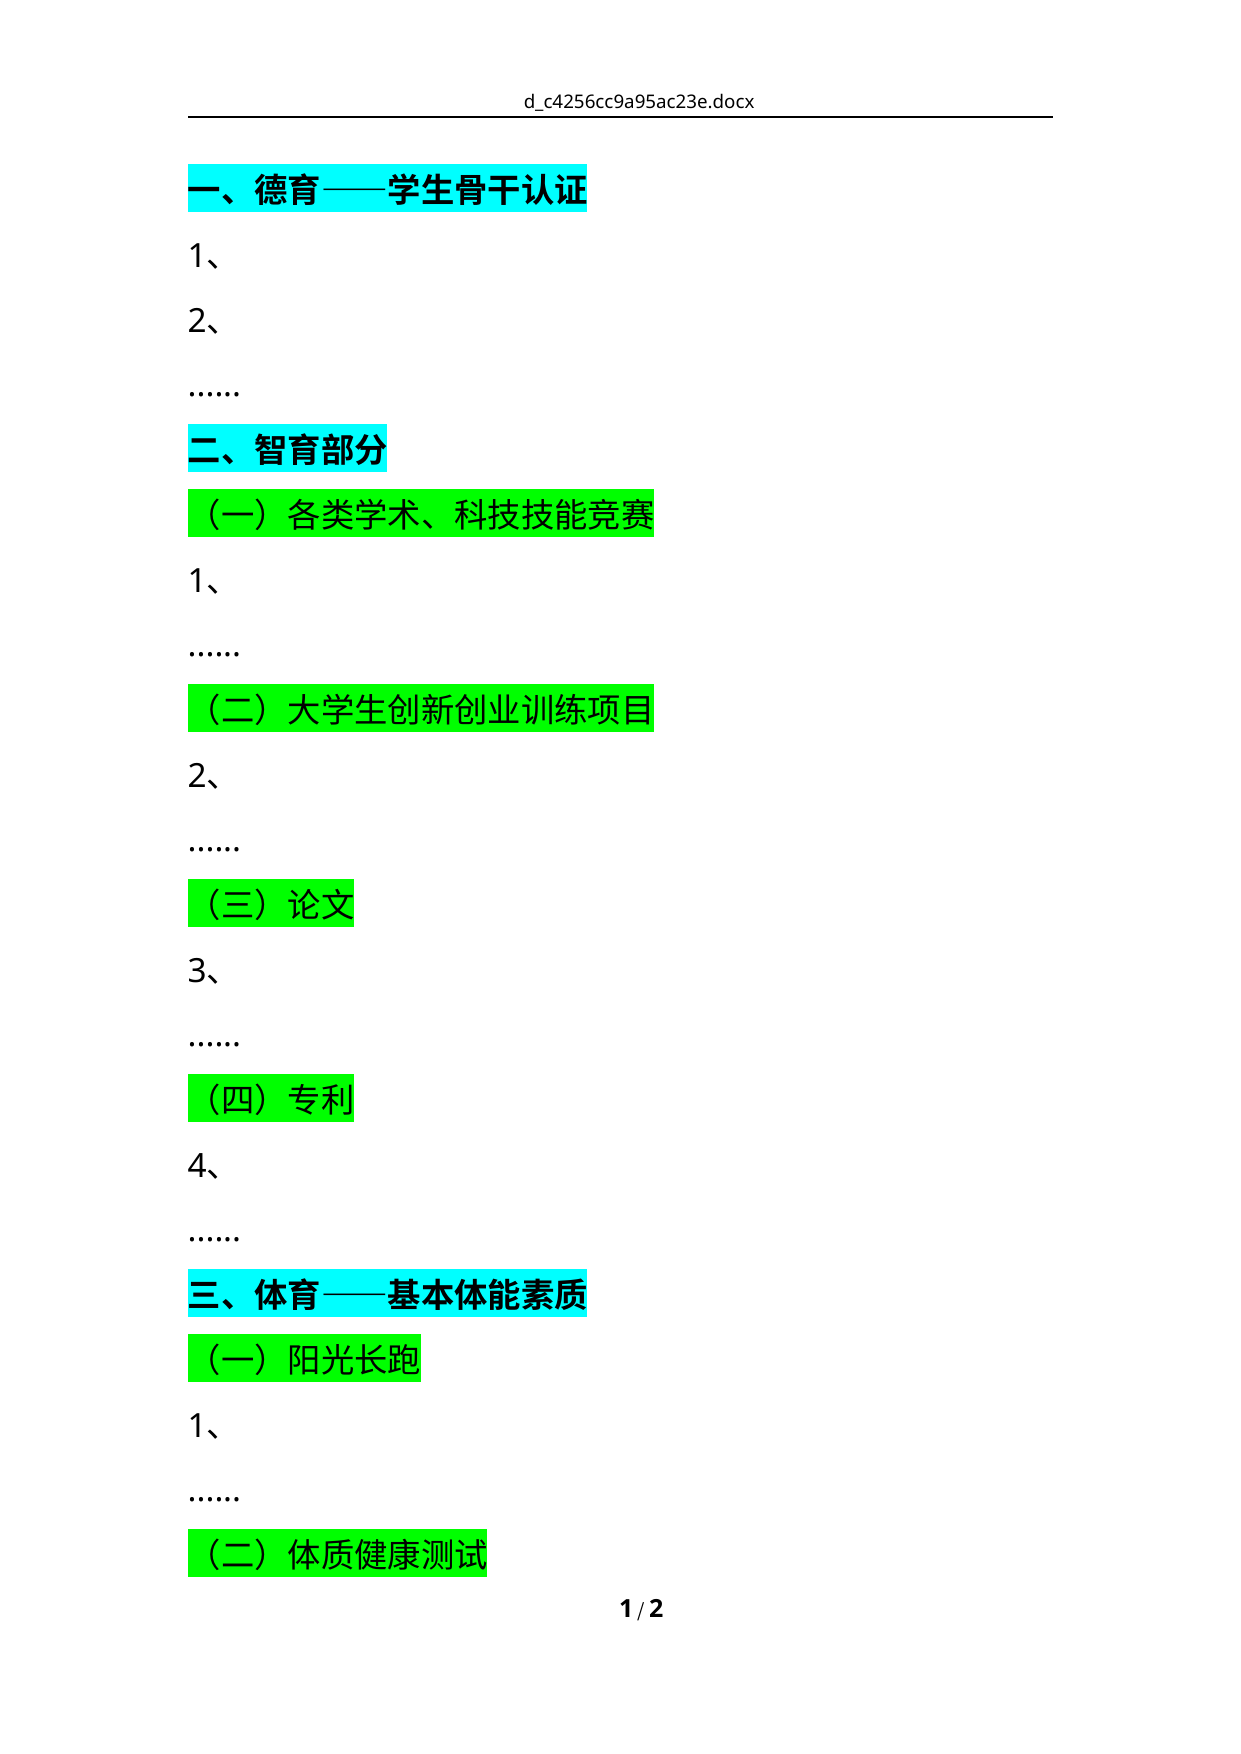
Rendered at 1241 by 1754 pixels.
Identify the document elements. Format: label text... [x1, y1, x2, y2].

list （一）各类学术、科技技能竞赛 [187, 481, 1053, 546]
list ...... [187, 351, 1053, 416]
list 智育部分 [187, 416, 1053, 481]
list （三）论文 [187, 871, 1053, 936]
list ...... [187, 806, 1053, 871]
list 1、 [187, 1391, 1053, 1456]
list ...... [187, 1456, 1053, 1521]
list 1、 [187, 546, 1053, 611]
list （二）体质健康测试 [187, 1521, 1053, 1586]
list （四）专利 [187, 1066, 1053, 1131]
list ...... [187, 1196, 1053, 1261]
list 2、 [187, 286, 1053, 351]
list ...... [187, 611, 1053, 676]
list 1、 [187, 221, 1053, 286]
list 3、 [187, 936, 1053, 1001]
list 三、体育——基本体能素质 [187, 1261, 1053, 1326]
list （二）大学生创新创业训练项目 [187, 676, 1053, 741]
list 2、 [187, 741, 1053, 806]
list 4、 [187, 1131, 1053, 1196]
list （一）阳光长跑 [187, 1326, 1053, 1391]
list 德育——学生骨干认证 [187, 156, 1053, 221]
list ...... [187, 1001, 1053, 1066]
